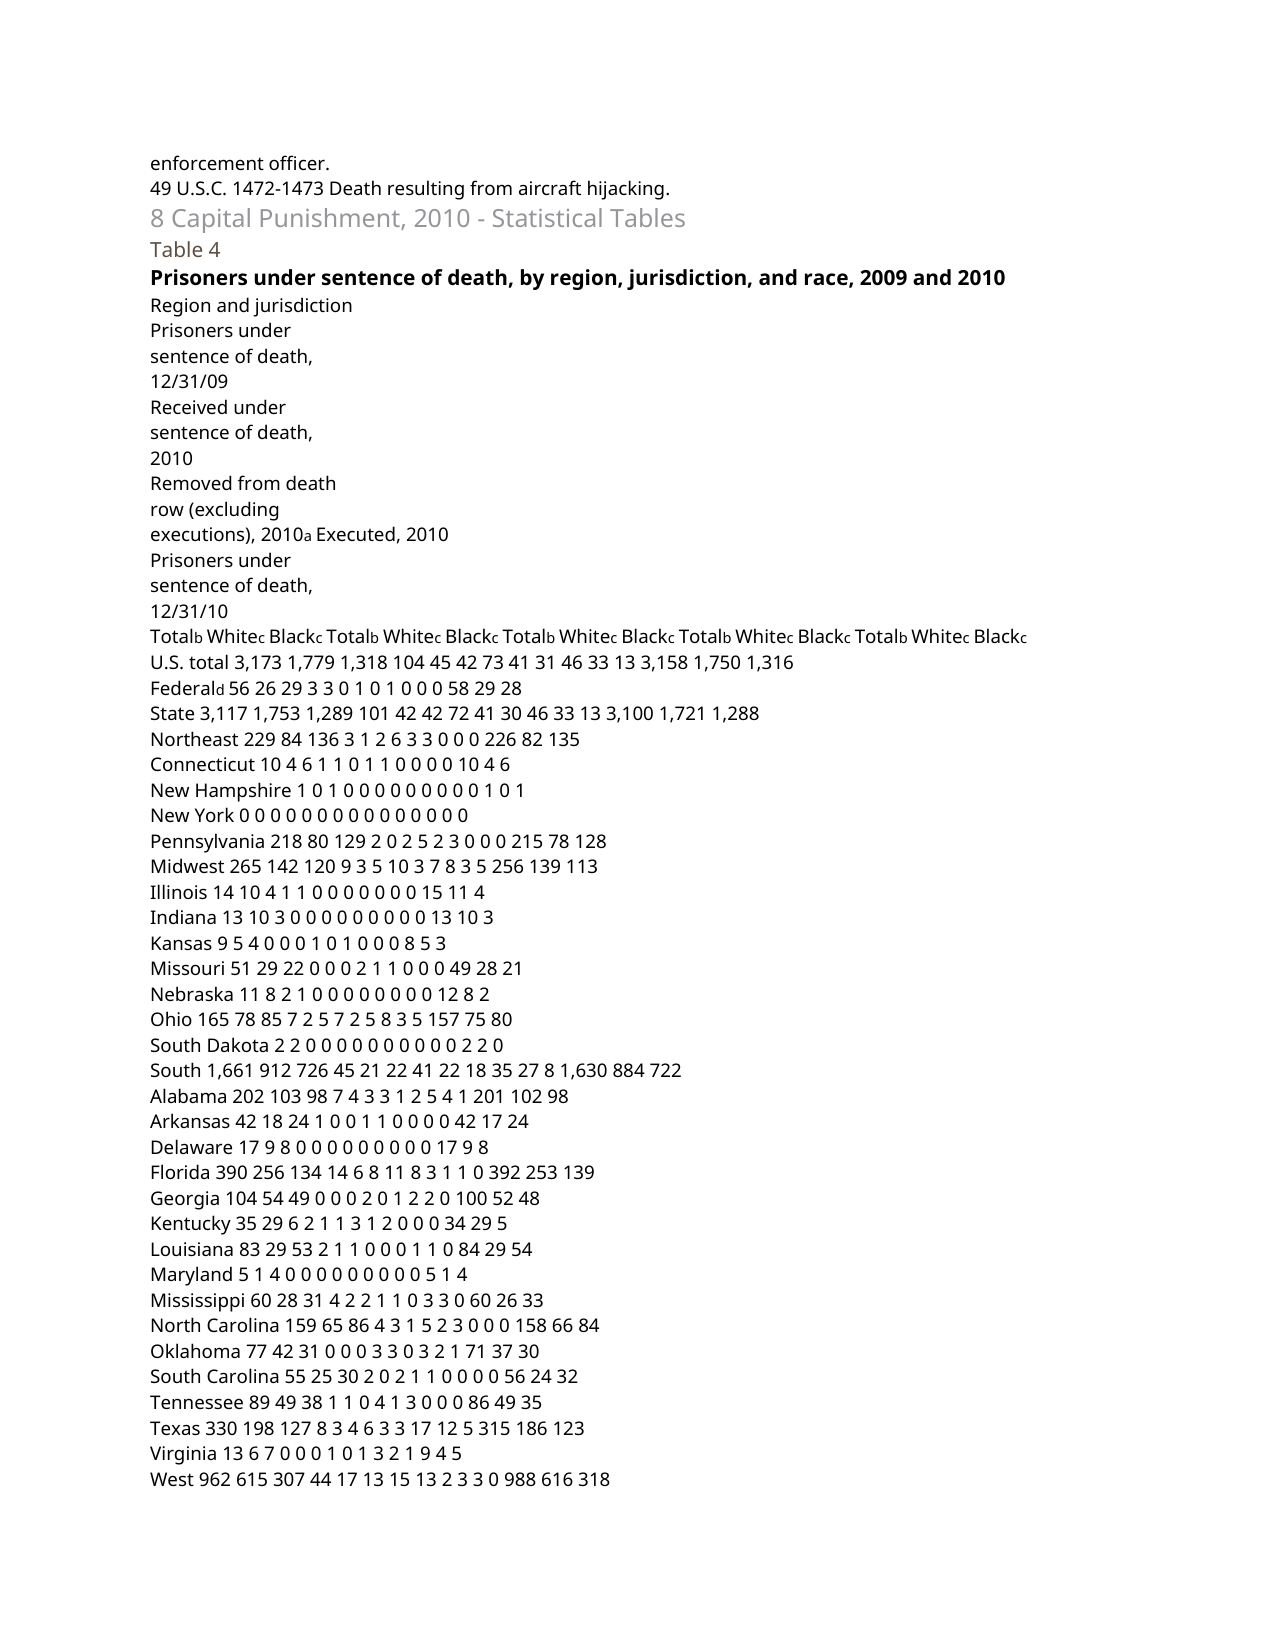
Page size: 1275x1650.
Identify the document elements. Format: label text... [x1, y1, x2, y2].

text New Hampshire 1 0 1 0 0 0 0 0 0 0 0 0 1 0 1 [150, 777, 1125, 802]
text North Carolina 159 65 86 4 3 1 5 2 3 0 0 0 158 66 84 [150, 1313, 1125, 1338]
text South Dakota 2 2 0 0 0 0 0 0 0 0 0 0 2 2 0 [150, 1032, 1125, 1058]
text Louisiana 83 29 53 2 1 1 0 0 0 1 1 0 84 29 54 [150, 1236, 1125, 1262]
text Indiana 13 10 3 0 0 0 0 0 0 0 0 0 13 10 3 [150, 904, 1125, 930]
text Texas 330 198 127 8 3 4 6 3 3 17 12 5 315 186 123 [150, 1415, 1125, 1440]
text Mississippi 60 28 31 4 2 2 1 1 0 3 3 0 60 26 33 [150, 1287, 1125, 1313]
text sentence of death, [150, 343, 1125, 368]
text 8 Capital Punishment, 2010 - Statistical Tables [150, 201, 1125, 235]
text Florida 390 256 134 14 6 8 11 8 3 1 1 0 392 253 139 [150, 1160, 1125, 1185]
text 49 U.S.C. 1472-1473 Death resulting from aircraft hijacking. [150, 176, 1125, 201]
text Removed from death [150, 471, 1125, 496]
text Arkansas 42 18 24 1 0 0 1 1 0 0 0 0 42 17 24 [150, 1109, 1125, 1134]
text Prisoners under sentence of death, by region, jurisdiction, and race, 2009 and 2010 [150, 263, 1125, 292]
text Prisoners under [150, 317, 1125, 343]
text Kansas 9 5 4 0 0 0 1 0 1 0 0 0 8 5 3 [150, 930, 1125, 956]
text 12/31/10 [150, 598, 1125, 624]
text Maryland 5 1 4 0 0 0 0 0 0 0 0 0 5 1 4 [150, 1262, 1125, 1287]
text Delaware 17 9 8 0 0 0 0 0 0 0 0 0 17 9 8 [150, 1134, 1125, 1160]
text row (excluding [150, 496, 1125, 522]
text Virginia 13 6 7 0 0 0 1 0 1 3 2 1 9 4 5 [150, 1440, 1125, 1466]
text Federald 56 26 29 3 3 0 1 0 1 0 0 0 58 29 28 [150, 675, 1125, 700]
text 2010 [150, 445, 1125, 471]
text sentence of death, [150, 573, 1125, 598]
text Missouri 51 29 22 0 0 0 2 1 1 0 0 0 49 28 21 [150, 956, 1125, 981]
text enforcement officer. [150, 150, 1125, 176]
text Kentucky 35 29 6 2 1 1 3 1 2 0 0 0 34 29 5 [150, 1211, 1125, 1236]
text 12/31/09 [150, 368, 1125, 394]
text Connecticut 10 4 6 1 1 0 1 1 0 0 0 0 10 4 6 [150, 751, 1125, 777]
text Pennsylvania 218 80 129 2 0 2 5 2 3 0 0 0 215 78 128 [150, 828, 1125, 853]
text U.S. total 3,173 1,779 1,318 104 45 42 73 41 31 46 33 13 3,158 1,750 1,316 [150, 649, 1125, 675]
text West 962 615 307 44 17 13 15 13 2 3 3 0 988 616 318 [150, 1466, 1125, 1491]
text Region and jurisdiction [150, 292, 1125, 317]
text Prisoners under [150, 547, 1125, 573]
text South 1,661 912 726 45 21 22 41 22 18 35 27 8 1,630 884 722 [150, 1058, 1125, 1083]
text State 3,117 1,753 1,289 101 42 42 72 41 30 46 33 13 3,100 1,721 1,288 [150, 700, 1125, 726]
text sentence of death, [150, 419, 1125, 445]
text Received under [150, 394, 1125, 419]
text Nebraska 11 8 2 1 0 0 0 0 0 0 0 0 12 8 2 [150, 981, 1125, 1007]
text New York 0 0 0 0 0 0 0 0 0 0 0 0 0 0 0 [150, 802, 1125, 828]
text Alabama 202 103 98 7 4 3 3 1 2 5 4 1 201 102 98 [150, 1083, 1125, 1109]
text Oklahoma 77 42 31 0 0 0 3 3 0 3 2 1 71 37 30 [150, 1338, 1125, 1364]
text Midwest 265 142 120 9 3 5 10 3 7 8 3 5 256 139 113 [150, 853, 1125, 879]
text Northeast 229 84 136 3 1 2 6 3 3 0 0 0 226 82 135 [150, 726, 1125, 751]
text Tennessee 89 49 38 1 1 0 4 1 3 0 0 0 86 49 35 [150, 1389, 1125, 1415]
text Ohio 165 78 85 7 2 5 7 2 5 8 3 5 157 75 80 [150, 1007, 1125, 1032]
text executions), 2010a Executed, 2010 [150, 522, 1125, 547]
text Table 4 [150, 235, 1125, 263]
text Illinois 14 10 4 1 1 0 0 0 0 0 0 0 15 11 4 [150, 879, 1125, 904]
text South Carolina 55 25 30 2 0 2 1 1 0 0 0 0 56 24 32 [150, 1364, 1125, 1389]
text Totalb Whitec Blackc Totalb Whitec Blackc Totalb Whitec Blackc Totalb Whitec Blackc Totalb Whitec Blackc [150, 624, 1125, 649]
text Georgia 104 54 49 0 0 0 2 0 1 2 2 0 100 52 48 [150, 1185, 1125, 1211]
